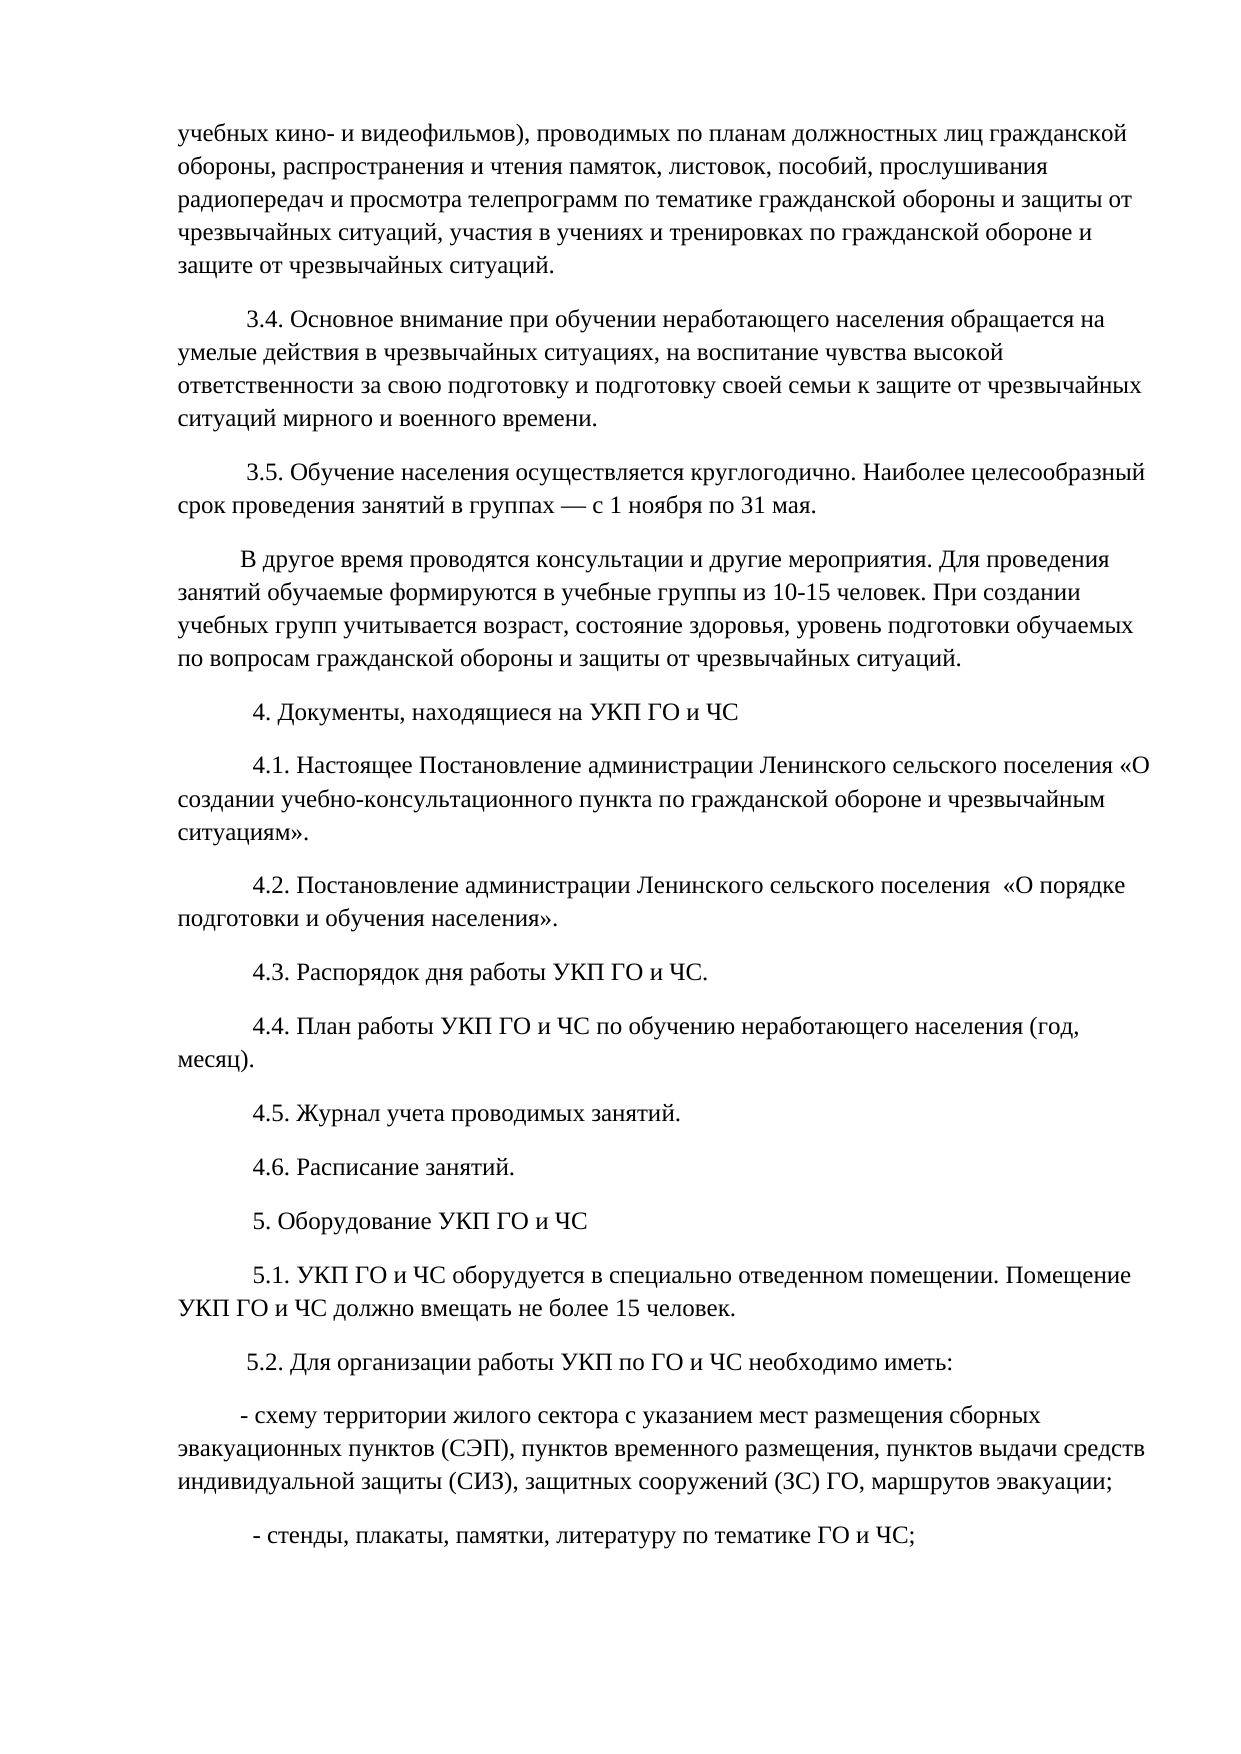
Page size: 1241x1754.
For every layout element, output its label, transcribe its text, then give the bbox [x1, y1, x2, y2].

text 4.6. Расписание занятий. [177, 1152, 1152, 1181]
text 3.4. Основное внимание при обучении неработающего населения обращается на умелые действия в чрезвычайных ситуациях, на воспитание чувства высокой ответственности за свою подготовку и подготовку своей семьи к защите от чрезвычайных ситуаций мирного и военного времени. [177, 304, 1152, 432]
text - стенды, плакаты, памятки, литературу по тематике ГО и ЧС; [177, 1520, 1152, 1549]
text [177, 118, 1152, 279]
text В другое время проводятся консультации и другие мероприятия. Для проведения занятий обучаемые формируются в учебные группы из 10-15 человек. При создании учебных групп учитывается возраст, состояние здоровья, уровень подготовки обучаемых по вопросам гражданской обороны и защиты от чрезвычайных ситуаций. [177, 544, 1152, 672]
text 4.4. План работы УКП ГО и ЧС по обучению неработающего населения (год, месяц). [177, 1011, 1152, 1073]
text 4.3. Распорядок дня работы УКП ГО и ЧС. [177, 957, 1152, 986]
text 5.1. УКП ГО и ЧС оборудуется в специально отведенном помещении. Помещение УКП ГО и ЧС должно вмещать не более 15 человек. [177, 1260, 1152, 1321]
text 4.5. Журнал учета проводимых занятий. [177, 1098, 1152, 1127]
text 5.2. Для организации работы УКП по ГО и ЧС необходимо иметь: [177, 1347, 1152, 1375]
text 4.1. Настоящее Постановление администрации Ленинского сельского поселения «О создании учебно-консультационного пункта по гражданской обороне и чрезвычайным ситуациям». [177, 751, 1152, 845]
text 5. Оборудование УКП ГО и ЧС [177, 1206, 1152, 1234]
text - схему территории жилого сектора с указанием мест размещения сборных эвакуационных пунктов (СЭП), пунктов временного размещения, пунктов выдачи средств индивидуальной защиты (СИЗ), защитных сооружений (ЗС) ГО, маршрутов эвакуации; [177, 1400, 1152, 1495]
text 4. Документы, находящиеся на УКП ГО и ЧС [177, 697, 1152, 726]
text 4.2. Постановление администрации Ленинского сельского поселения «О порядке подготовки и обучения населения». [177, 871, 1152, 932]
text 3.5. Обучение населения осуществляется круглогодично. Наиболее целесообразный срок проведения занятий в группах — с 1 ноября по 31 мая. [177, 457, 1152, 519]
